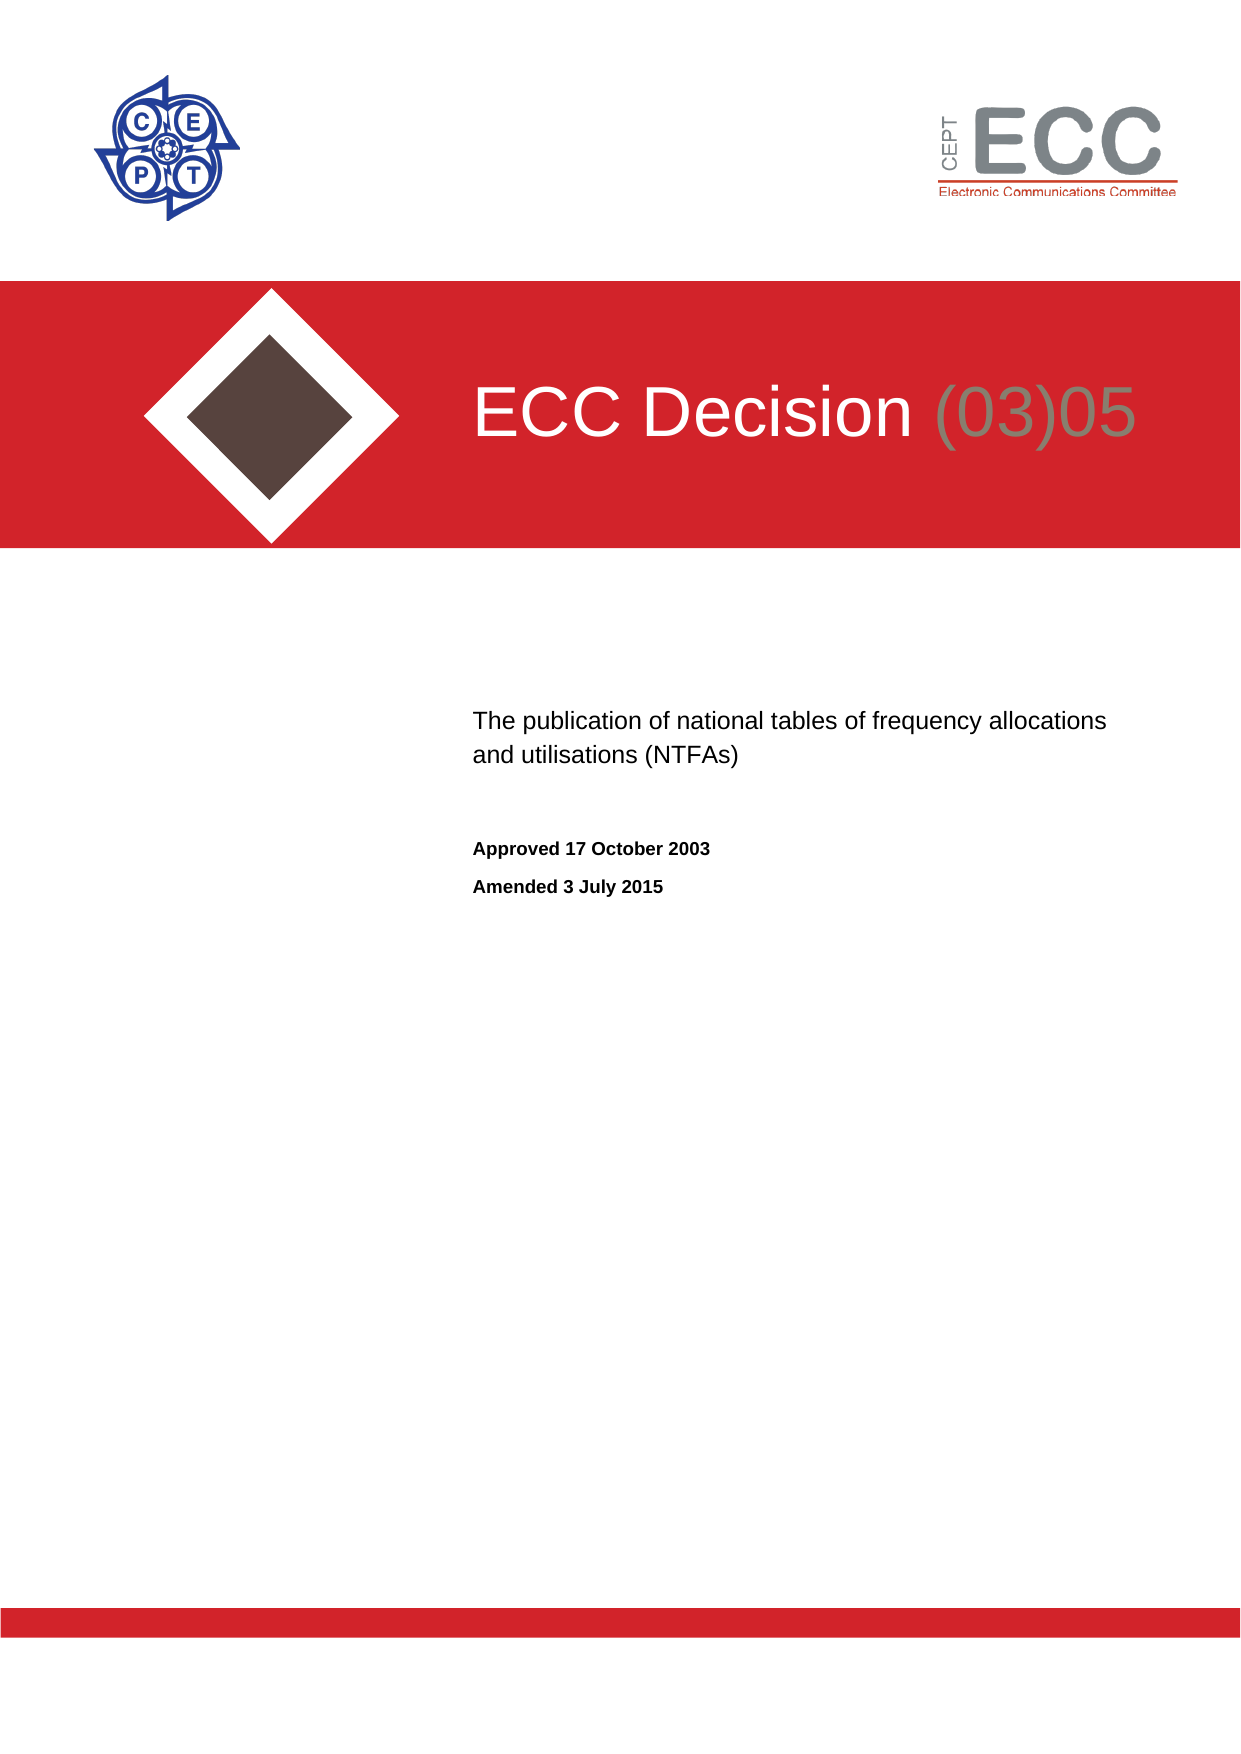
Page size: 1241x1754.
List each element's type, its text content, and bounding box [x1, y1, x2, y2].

title Approved 17 October 2003 [472, 837, 1122, 859]
text Amended 3 July 2015 [472, 876, 1122, 897]
title The publication of national tables of frequency allocations and utilisations (NTFAs) [472, 706, 1122, 769]
